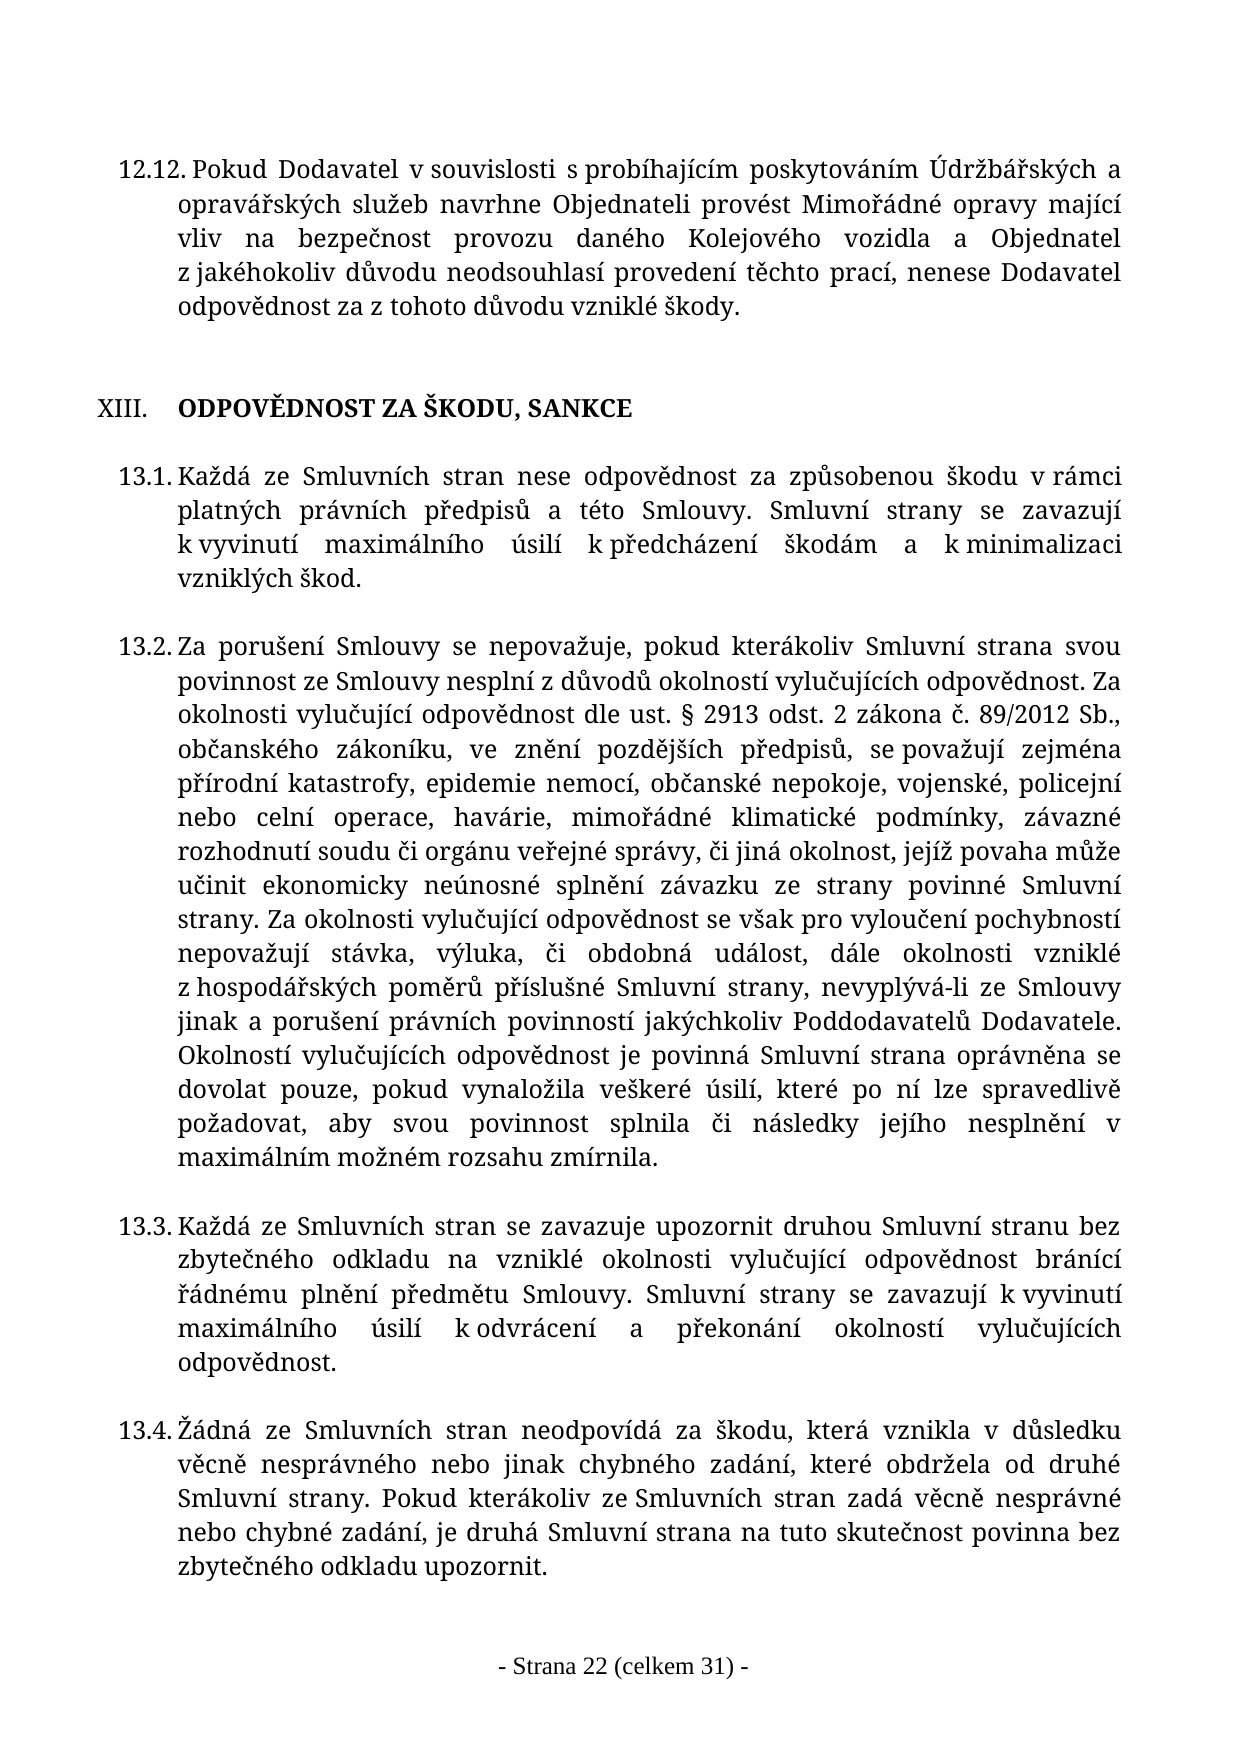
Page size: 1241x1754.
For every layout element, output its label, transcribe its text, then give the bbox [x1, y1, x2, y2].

list Žádná ze Smluvních stran neodpovídá za škodu, která vznikla v důsledku věcně nesprávného nebo jinak chybného zadání, které obdržela od druhé Smluvní strany. Pokud kterákoliv ze Smluvních stran zadá věcně nesprávné nebo chybné zadání, je druhá Smluvní strana na tuto skutečnost povinna bez zbytečného odkladu upozornit. [118, 1412, 1122, 1583]
list Každá ze Smluvních stran nese odpovědnost za způsobenou škodu v rámci platných právních předpisů a této Smlouvy. Smluvní strany se zavazují k vyvinutí maximálního úsilí k předcházení škodám a k minimalizaci vzniklých škod. [118, 459, 1122, 595]
list Pokud Dodavatel v souvislosti s probíhajícím poskytováním Údržbářských a opravářských služeb navrhne Objednateli provést Mimořádné opravy mající vliv na bezpečnost provozu daného Kolejového vozidla a Objednatel z jakéhokoliv důvodu neodsouhlasí provedení těchto prací, nenese Dodavatel odpovědnost za z tohoto důvodu vzniklé škody. [118, 152, 1122, 322]
list Každá ze Smluvních stran se zavazuje upozornit druhou Smluvní stranu bez zbytečného odkladu na vzniklé okolnosti vylučující odpovědnost bránící řádnému plnění předmětu Smlouvy. Smluvní strany se zavazují k vyvinutí maximálního úsilí k odvrácení a překonání okolností vylučujících odpovědnost. [118, 1208, 1122, 1378]
list Odpovědnost za škodu, SANKCE [148, 391, 1122, 425]
list Za porušení Smlouvy se nepovažuje, pokud kterákoliv Smluvní strana svou povinnost ze Smlouvy nesplní z důvodů okolností vylučujících odpovědnost. Za okolnosti vylučující odpovědnost dle ust. § 2913 odst. 2 zákona č. 89/2012 Sb., občanského zákoníku, ve znění pozdějších předpisů, se považují zejména přírodní katastrofy, epidemie nemocí, občanské nepokoje, vojenské, policejní nebo celní operace, havárie, mimořádné klimatické podmínky, závazné rozhodnutí soudu či orgánu veřejné správy, či jiná okolnost, jejíž povaha může učinit ekonomicky neúnosné splnění závazku ze strany povinné Smluvní strany. Za okolnosti vylučující odpovědnost se však pro vyloučení pochybností nepovažují stávka, výluka, či obdobná událost, dále okolnosti vzniklé z hospodářských poměrů příslušné Smluvní strany, nevyplývá-li ze Smlouvy jinak a porušení právních povinností jakýchkoliv Poddodavatelů Dodavatele. Okolností vylučujících odpovědnost je povinná Smluvní strana oprávněna se dovolat pouze, pokud vynaložila veškeré úsilí, které po ní lze spravedlivě požadovat, aby svou povinnost splnila či následky jejího nesplnění v maximálním možném rozsahu zmírnila. [118, 629, 1122, 1174]
